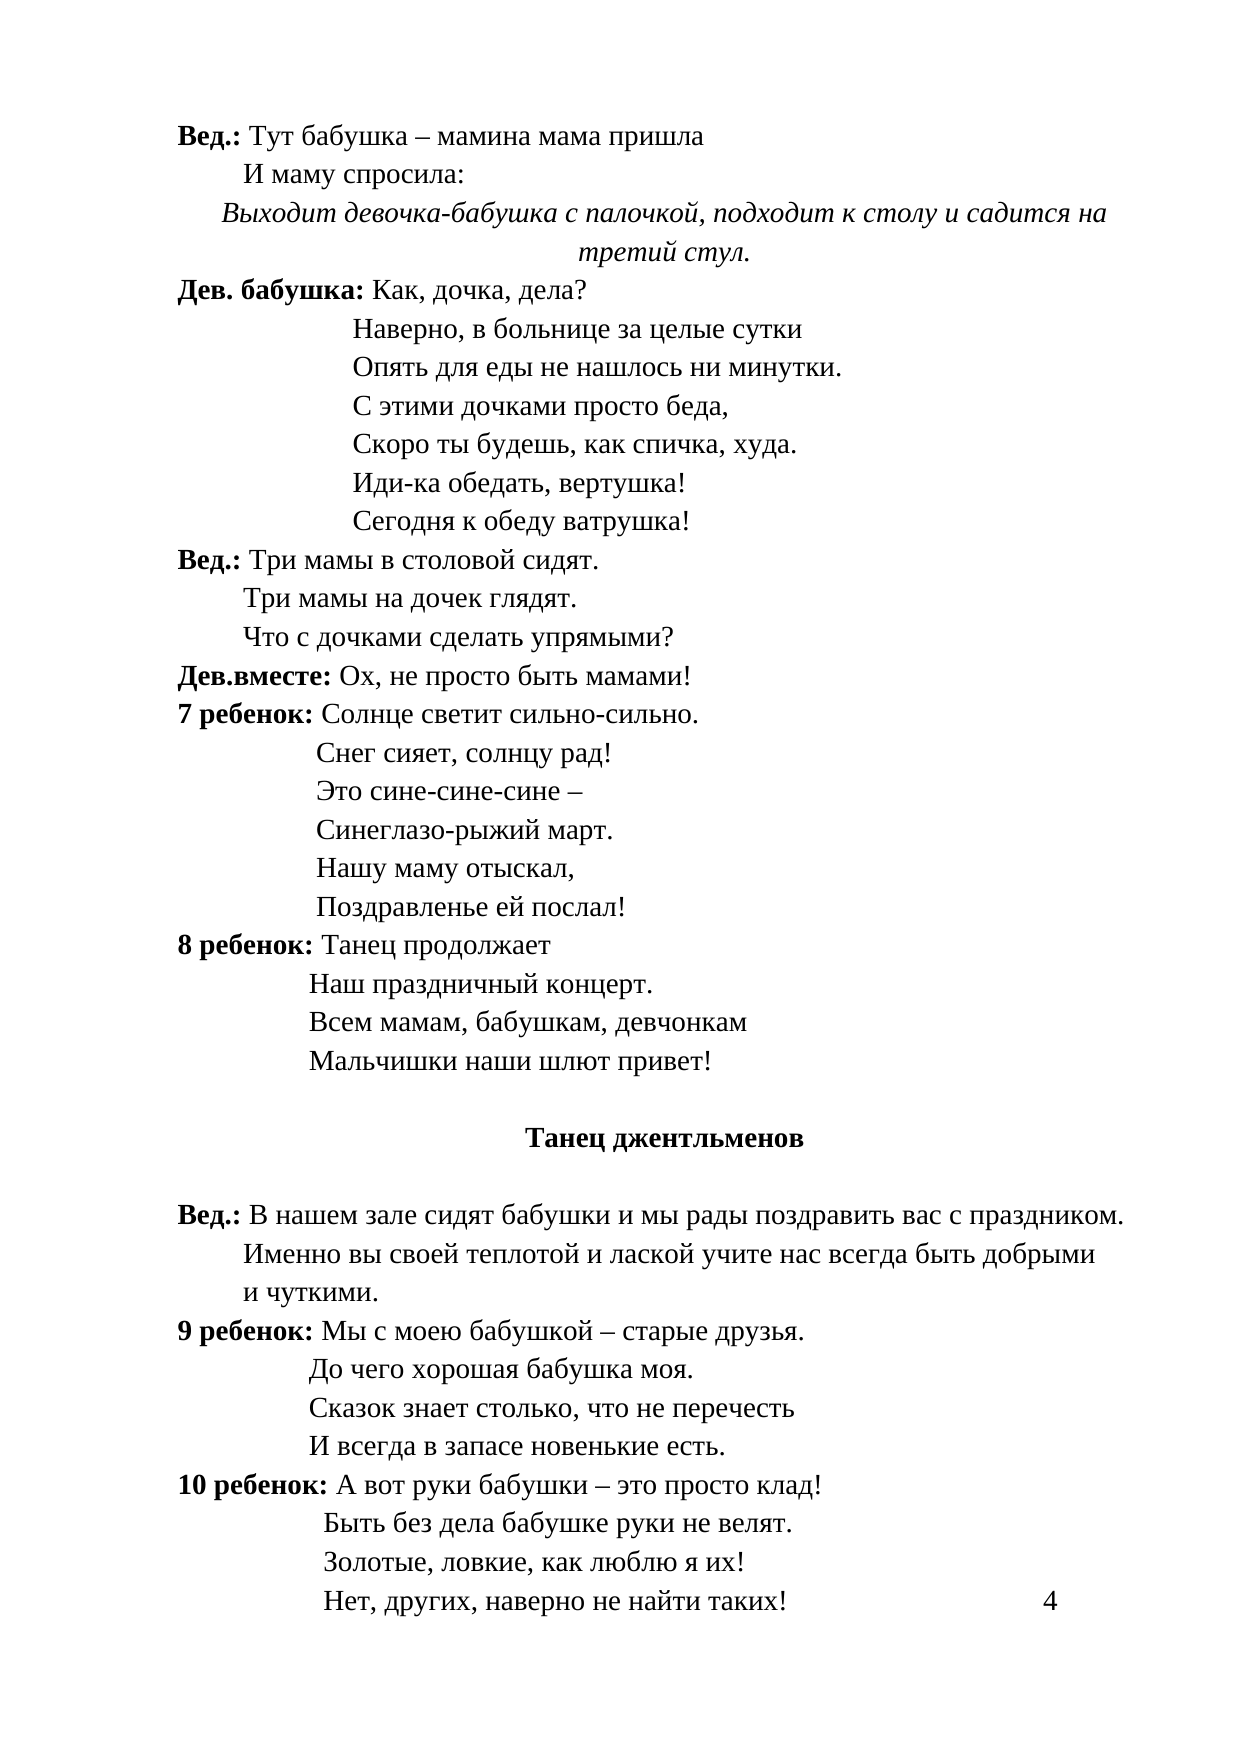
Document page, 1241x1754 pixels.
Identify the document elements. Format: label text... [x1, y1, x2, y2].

text Опять для еды не нашлось ни минутки. [177, 349, 1152, 383]
text Это сине-сине-сине – [177, 773, 1152, 807]
text и чуткими. [177, 1274, 1152, 1308]
text Быть без дела бабушке руки не велят. [177, 1506, 1152, 1539]
text Наверно, в больнице за целые сутки [177, 311, 1152, 344]
text До чего хорошая бабушка моя. [177, 1351, 1152, 1385]
text Сегодня к обеду ватрушка! [177, 503, 1152, 537]
text Снег сияет, солнцу рад! [177, 735, 1152, 768]
text Дев. бабушка: Как, дочка, дела? [177, 272, 1152, 306]
text 7 ребенок: Солнце светит сильно-сильно. [177, 696, 1152, 730]
text Всем мамам, бабушкам, девчонкам [177, 1004, 1152, 1038]
text И маму спросила: [177, 157, 1152, 190]
text Скоро ты будешь, как спичка, худа. [177, 426, 1152, 460]
text Что с дочками сделать упрямыми? [177, 619, 1152, 653]
text И всегда в запасе новенькие есть. [177, 1428, 1152, 1462]
text Вед.: В нашем зале сидят бабушки и мы рады поздравить вас с праздником. [177, 1197, 1152, 1231]
text С этими дочками просто беда, [177, 388, 1152, 421]
text Поздравленье ей послал! [177, 889, 1152, 922]
text Три мамы на дочек глядят. [177, 581, 1152, 614]
text 9 ребенок: Мы с моею бабушкой – старые друзья. [177, 1313, 1152, 1346]
text Золотые, ловкие, как люблю я их! [177, 1544, 1152, 1578]
text Нет, других, наверно не найти таких! 4 [177, 1583, 1152, 1616]
text Сказок знает столько, что не перечесть [177, 1390, 1152, 1423]
text Наш праздничный концерт. [177, 966, 1152, 999]
text 10 ребенок: А вот руки бабушки – это просто клад! [177, 1467, 1152, 1501]
text Вед.: Тут бабушка – мамина мама пришла [177, 118, 1152, 152]
text Иди-ка обедать, вертушка! [177, 465, 1152, 498]
text Мальчишки наши шлют привет! [177, 1043, 1152, 1077]
text Синеглазо-рыжий март. [177, 812, 1152, 845]
text Дев.вместе: Ох, не просто быть мамами! [177, 658, 1152, 691]
text Вед.: Три мамы в столовой сидят. [177, 542, 1152, 576]
text Танец джентльменов [177, 1120, 1152, 1154]
text Именно вы своей теплотой и лаской учите нас всегда быть добрыми [177, 1236, 1152, 1269]
text Нашу маму отыскал, [177, 850, 1152, 884]
text Выходит девочка-бабушка с палочкой, подходит к столу и садится на третий стул. [177, 195, 1152, 267]
text 8 ребенок: Танец продолжает [177, 927, 1152, 961]
